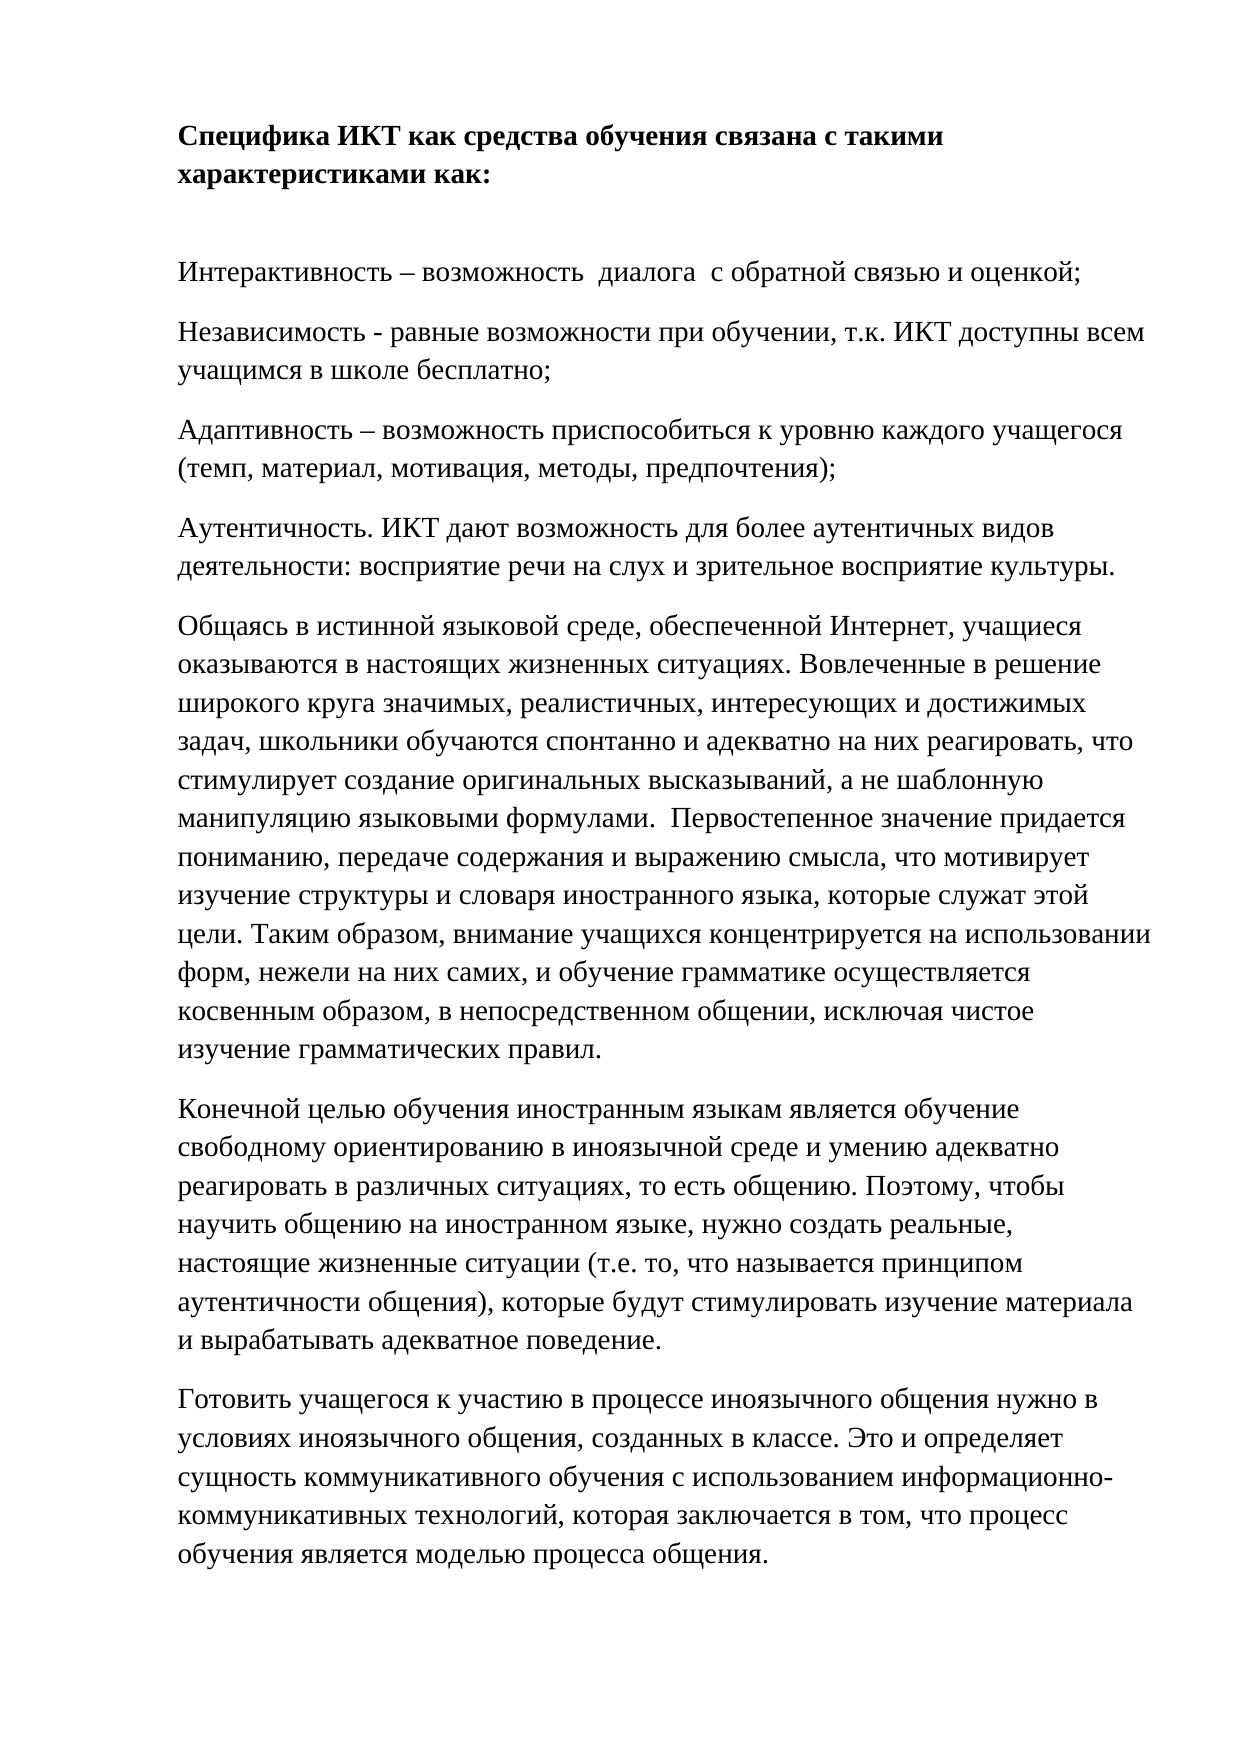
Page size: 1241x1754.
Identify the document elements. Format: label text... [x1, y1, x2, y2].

subtitle Специфика ИКТ как средства обучения связана с такими характеристиками как: [177, 118, 1152, 190]
text Общаясь в истинной языковой среде, обеспеченной Интернет, учащиеся оказываются в настоящих жизненных ситуациях. Вовлеченные в решение широкого круга значимых, реалистичных, интересующих и достижимых задач, школьники обучаются спонтанно и адекватно на них реагировать, что стимулирует создание оригинальных высказываний, а не шаблонную манипуляцию языковыми формулами. Первостепенное значение придается пониманию, передаче содержания и выражению смысла, что мотивирует изучение структуры и словаря иностранного языка, которые служат этой цели. Таким образом, внимание учащихся концентрируется на использовании форм, нежели на них самих, и обучение грамматике осуществляется косвенным образом, в непосредственном общении, исключая чистое изучение грамматических правил. [177, 608, 1152, 1065]
text Независимость - равные возможности при обучении, т.к. ИКТ доступны всем учащимся в школе бесплатно; [177, 314, 1152, 386]
text Интерактивность – возможность диалога с обратной связью и оценкой; [177, 254, 1152, 288]
text Готовить учащегося к участию в процессе иноязычного общения нужно в условиях иноязычного общения, созданных в классе. Это и определяет сущность коммуникативного обучения с использованием информационно-коммуникативных технологий, которая заключается в том, что процесс обучения является моделью процесса общения. [177, 1382, 1152, 1569]
text Конечной целью обучения иностранным языкам является обучение свободному ориентированию в иноязычной среде и умению адекватно реагировать в различных ситуациях, то есть общению. Поэтому, чтобы научить общению на иностранном языке, нужно создать реальные, настоящие жизненные ситуации (т.е. то, что называется принципом аутентичности общения), которые будут стимулировать изучение материала и вырабатывать адекватное поведение. [177, 1091, 1152, 1356]
text Аутентичность. ИКТ дают возможность для более аутентичных видов деятельности: восприятие речи на слух и зрительное восприятие культуры. [177, 510, 1152, 582]
text Адаптивность – возможность приспособиться к уровню каждого учащегося (темп, материал, мотивация, методы, предпочтения); [177, 412, 1152, 484]
